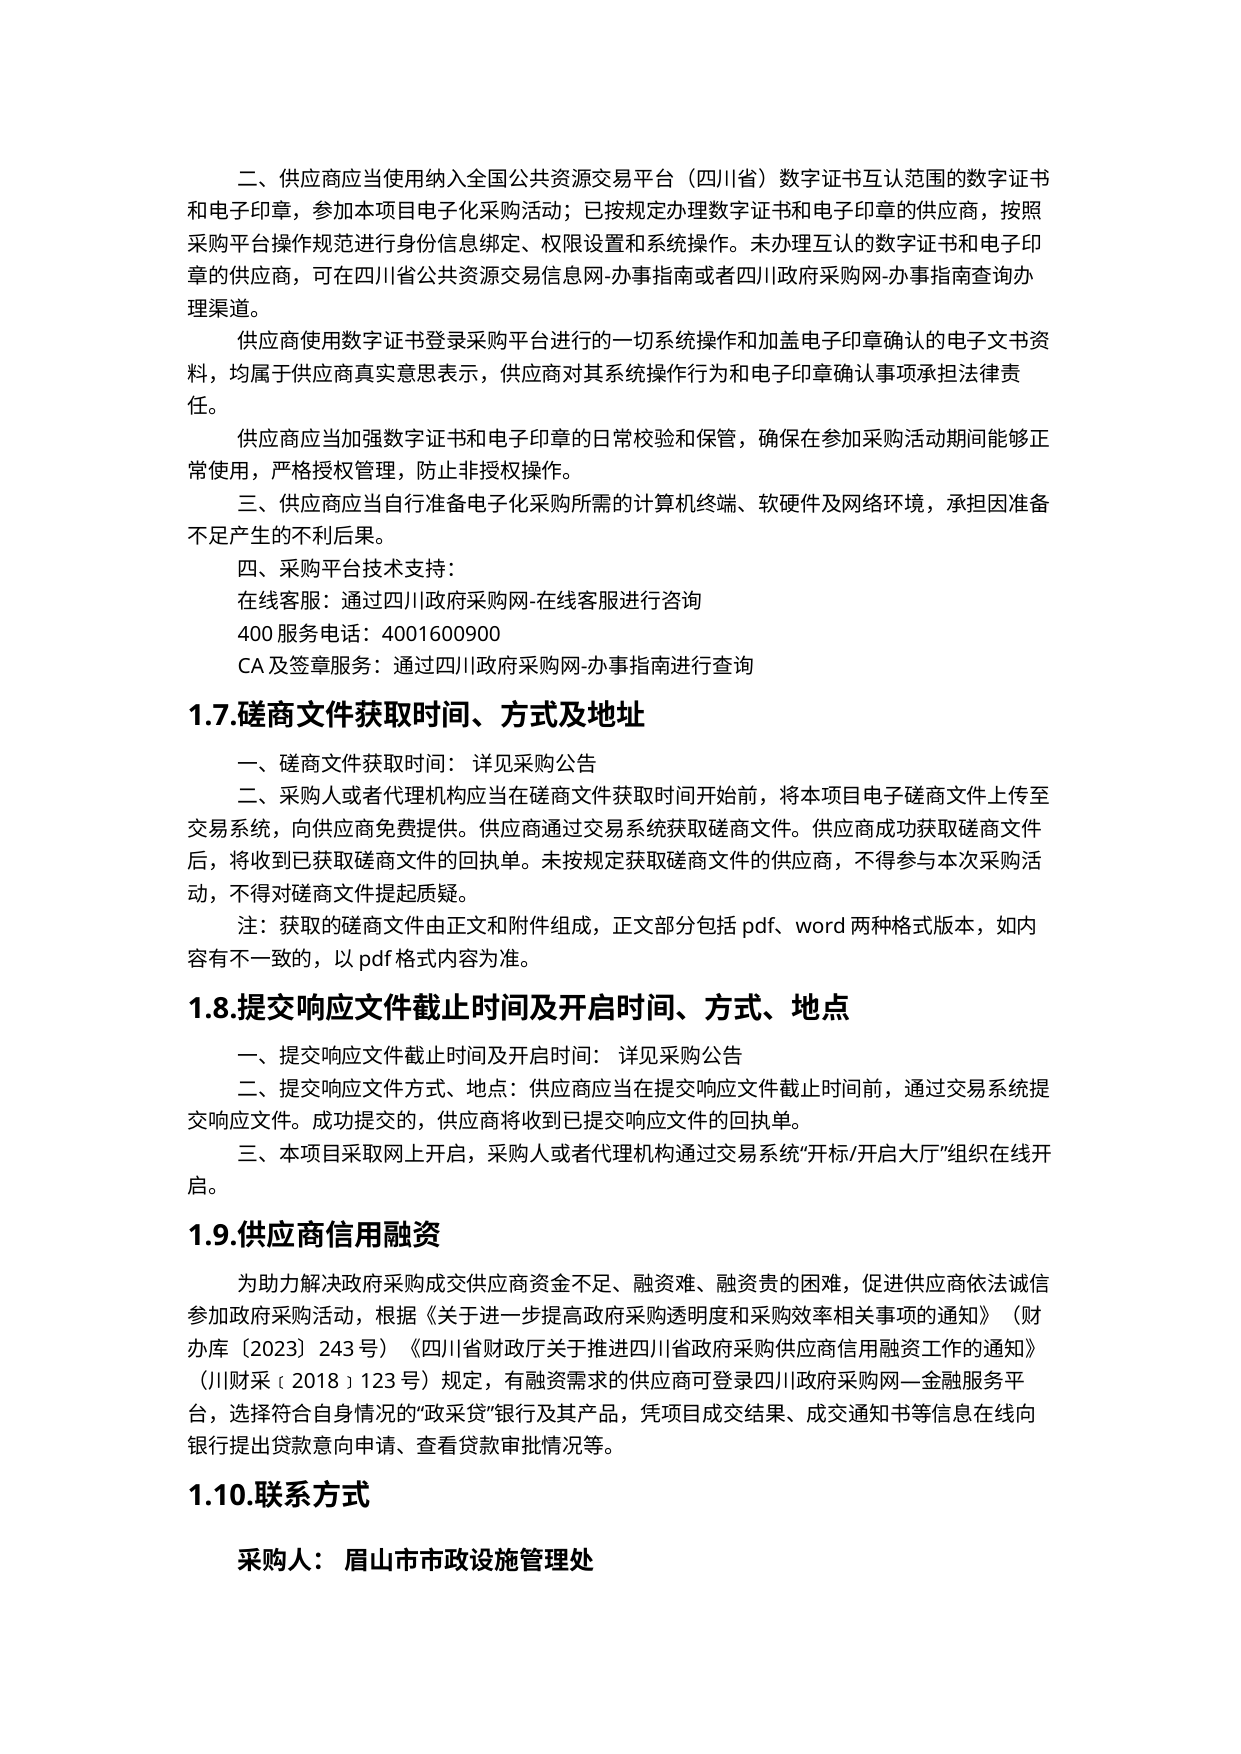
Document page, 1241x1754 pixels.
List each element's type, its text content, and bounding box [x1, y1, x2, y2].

text 注：获取的磋商文件由正文和附件组成，正文部分包括pdf、word两种格式版本，如内容有不一致的，以pdf格式内容为准。 [187, 909, 1053, 974]
text 400服务电话：4001600900 [187, 617, 1053, 649]
text CA及签章服务：通过四川政府采购网-办事指南进行查询 [187, 649, 1053, 682]
text 1.9.供应商信用融资 [187, 1202, 1053, 1267]
text 二、供应商应当使用纳入全国公共资源交易平台（四川省）数字证书互认范围的数字证书和电子印章，参加本项目电子化采购活动；已按规定办理数字证书和电子印章的供应商，按照采购平台操作规范进行身份信息绑定、权限设置和系统操作。未办理互认的数字证书和电子印章的供应商，可在四川省公共资源交易信息网-办事指南或者四川政府采购网-办事指南查询办理渠道。 [187, 162, 1053, 324]
text 为助力解决政府采购成交供应商资金不足、融资难、融资贵的困难，促进供应商依法诚信参加政府采购活动，根据《关于进一步提高政府采购透明度和采购效率相关事项的通知》（财办库〔2023〕243号）《四川省财政厅关于推进四川省政府采购供应商信用融资工作的通知》（川财采﹝2018﹞123号）规定，有融资需求的供应商可登录四川政府采购网—金融服务平台，选择符合自身情况的“政采贷”银行及其产品，凭项目成交结果、成交通知书等信息在线向银行提出贷款意向申请、查看贷款审批情况等。 [187, 1267, 1053, 1462]
text 在线客服：通过四川政府采购网-在线客服进行咨询 [187, 584, 1053, 617]
text 一、磋商文件获取时间： 详见采购公告 [187, 747, 1053, 779]
text 二、采购人或者代理机构应当在磋商文件获取时间开始前，将本项目电子磋商文件上传至交易系统，向供应商免费提供。供应商通过交易系统获取磋商文件。供应商成功获取磋商文件后，将收到已获取磋商文件的回执单。未按规定获取磋商文件的供应商，不得参与本次采购活动，不得对磋商文件提起质疑。 [187, 779, 1053, 909]
text 一、提交响应文件截止时间及开启时间： 详见采购公告 [187, 1039, 1053, 1072]
text 四、采购平台技术支持： [187, 552, 1053, 584]
text 1.10.联系方式 [187, 1462, 1053, 1527]
text 二、提交响应文件方式、地点：供应商应当在提交响应文件截止时间前，通过交易系统提交响应文件。成功提交的，供应商将收到已提交响应文件的回执单。 [187, 1072, 1053, 1137]
text 采购人： 眉山市市政设施管理处 [187, 1527, 1053, 1592]
text 三、供应商应当自行准备电子化采购所需的计算机终端、软硬件及网络环境，承担因准备不足产生的不利后果。 [187, 487, 1053, 552]
text 供应商应当加强数字证书和电子印章的日常校验和保管，确保在参加采购活动期间能够正常使用，严格授权管理，防止非授权操作。 [187, 422, 1053, 487]
text 1.7.磋商文件获取时间、方式及地址 [187, 682, 1053, 747]
text 1.8.提交响应文件截止时间及开启时间、方式、地点 [187, 974, 1053, 1039]
text 三、本项目采取网上开启，采购人或者代理机构通过交易系统“开标/开启大厅”组织在线开启。 [187, 1137, 1053, 1202]
text 供应商使用数字证书登录采购平台进行的一切系统操作和加盖电子印章确认的电子文书资料，均属于供应商真实意思表示，供应商对其系统操作行为和电子印章确认事项承担法律责任。 [187, 324, 1053, 422]
